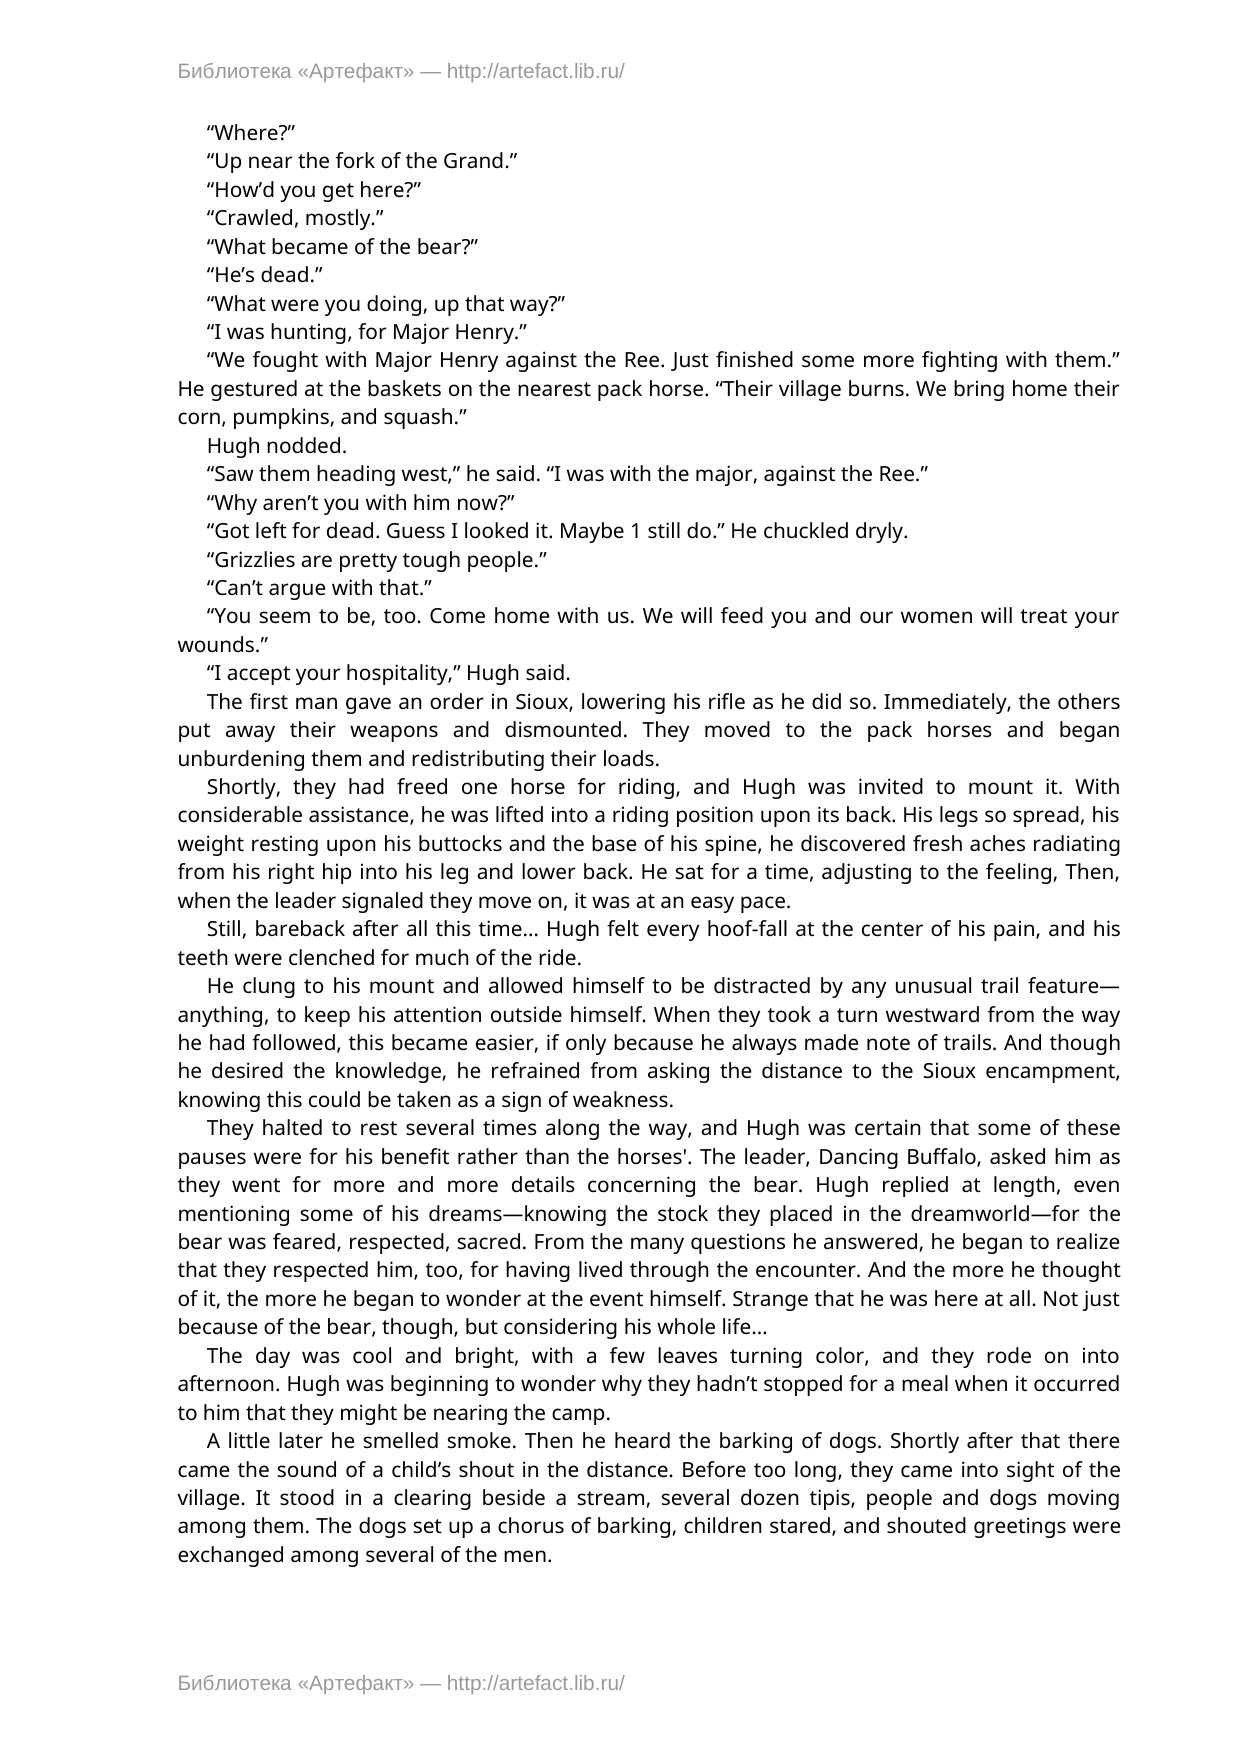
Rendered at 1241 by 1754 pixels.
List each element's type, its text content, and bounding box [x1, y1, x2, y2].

text “You seem to be, too. Come home with us. We will feed you and our women will treat your wounds.” [177, 602, 1122, 658]
text “I accept your hospitality,” Hugh said. [177, 658, 1122, 687]
text Shortly, they had freed one horse for riding, and Hugh was invited to mount it. With considerable assistance, he was lifted into a riding position upon its back. His legs so spread, his weight resting upon his buttocks and the base of his spine, he discovered fresh aches radiating from his right hip into his leg and lower back. He sat for a time, adjusting to the feeling, Then, when the leader signaled they move on, it was at an easy pace. [177, 772, 1122, 914]
text The first man gave an order in Sioux, lowering his rifle as he did so. Immediately, the others put away their weapons and dismounted. They moved to the pack horses and began unburdening them and redistributing their loads. [177, 687, 1122, 772]
text They halted to rest several times along the way, and Hugh was certain that some of these pauses were for his benefit rather than the horses'. The leader, Dancing Buffalo, asked him as they went for more and more details concerning the bear. Hugh replied at length, even mentioning some of his dreams—knowing the stock they placed in the dreamworld—for the bear was feared, respected, sacred. From the many questions he answered, he began to realize that they respected him, too, for having lived through the encounter. And the more he thought of it, the more he began to wonder at the event himself. Strange that he was here at all. Not just because of the bear, though, but considering his whole life… [177, 1113, 1122, 1341]
text “How’d you get here?” [177, 175, 1122, 203]
text The day was cool and bright, with a few leaves turning color, and they rode on into afternoon. Hugh was beginning to wonder why they hadn’t stopped for a meal when it occurred to him that they might be nearing the camp. [177, 1341, 1122, 1426]
text “Crawled, mostly.” [177, 203, 1122, 232]
text “Got left for dead. Guess I looked it. Maybe 1 still do.” He chuckled dryly. [177, 516, 1122, 545]
text “Up near the fork of the Grand.” [177, 147, 1122, 175]
text “We fought with Major Henry against the Ree. Just finished some more fighting with them.” He gestured at the baskets on the nearest pack horse. “Their village burns. We bring home their corn, pumpkins, and squash.” [177, 346, 1122, 431]
text He clung to his mount and allowed himself to be distracted by any unusual trail feature—anything, to keep his attention outside himself. When they took a turn westward from the way he had followed, this became easier, if only because he always made note of trails. And though he desired the knowledge, he refrained from asking the distance to the Sioux encampment, knowing this could be taken as a sign of weakness. [177, 971, 1122, 1113]
text “What became of the bear?” [177, 232, 1122, 260]
text “Saw them heading west,” he said. “I was with the major, against the Ree.” [177, 459, 1122, 488]
text “Why aren’t you with him now?” [177, 488, 1122, 516]
text Still, bareback after all this time… Hugh felt every hoof-fall at the center of his pain, and his teeth were clenched for much of the ride. [177, 914, 1122, 971]
text “Where?” [177, 118, 1122, 147]
text A little later he smelled smoke. Then he heard the barking of dogs. Shortly after that there came the sound of a child’s shout in the distance. Before too long, they came into sight of the village. It stood in a clearing beside a stream, several dozen tipis, people and dogs moving among them. The dogs set up a chorus of barking, children stared, and shouted greetings were exchanged among several of the men. [177, 1426, 1122, 1568]
text “Can’t argue with that.” [177, 573, 1122, 602]
text Hugh nodded. [177, 431, 1122, 459]
text “I was hunting, for Major Henry.” [177, 317, 1122, 346]
text “What were you doing, up that way?” [177, 289, 1122, 317]
text “Grizzlies are pretty tough people.” [177, 545, 1122, 573]
text “He’s dead.” [177, 260, 1122, 289]
